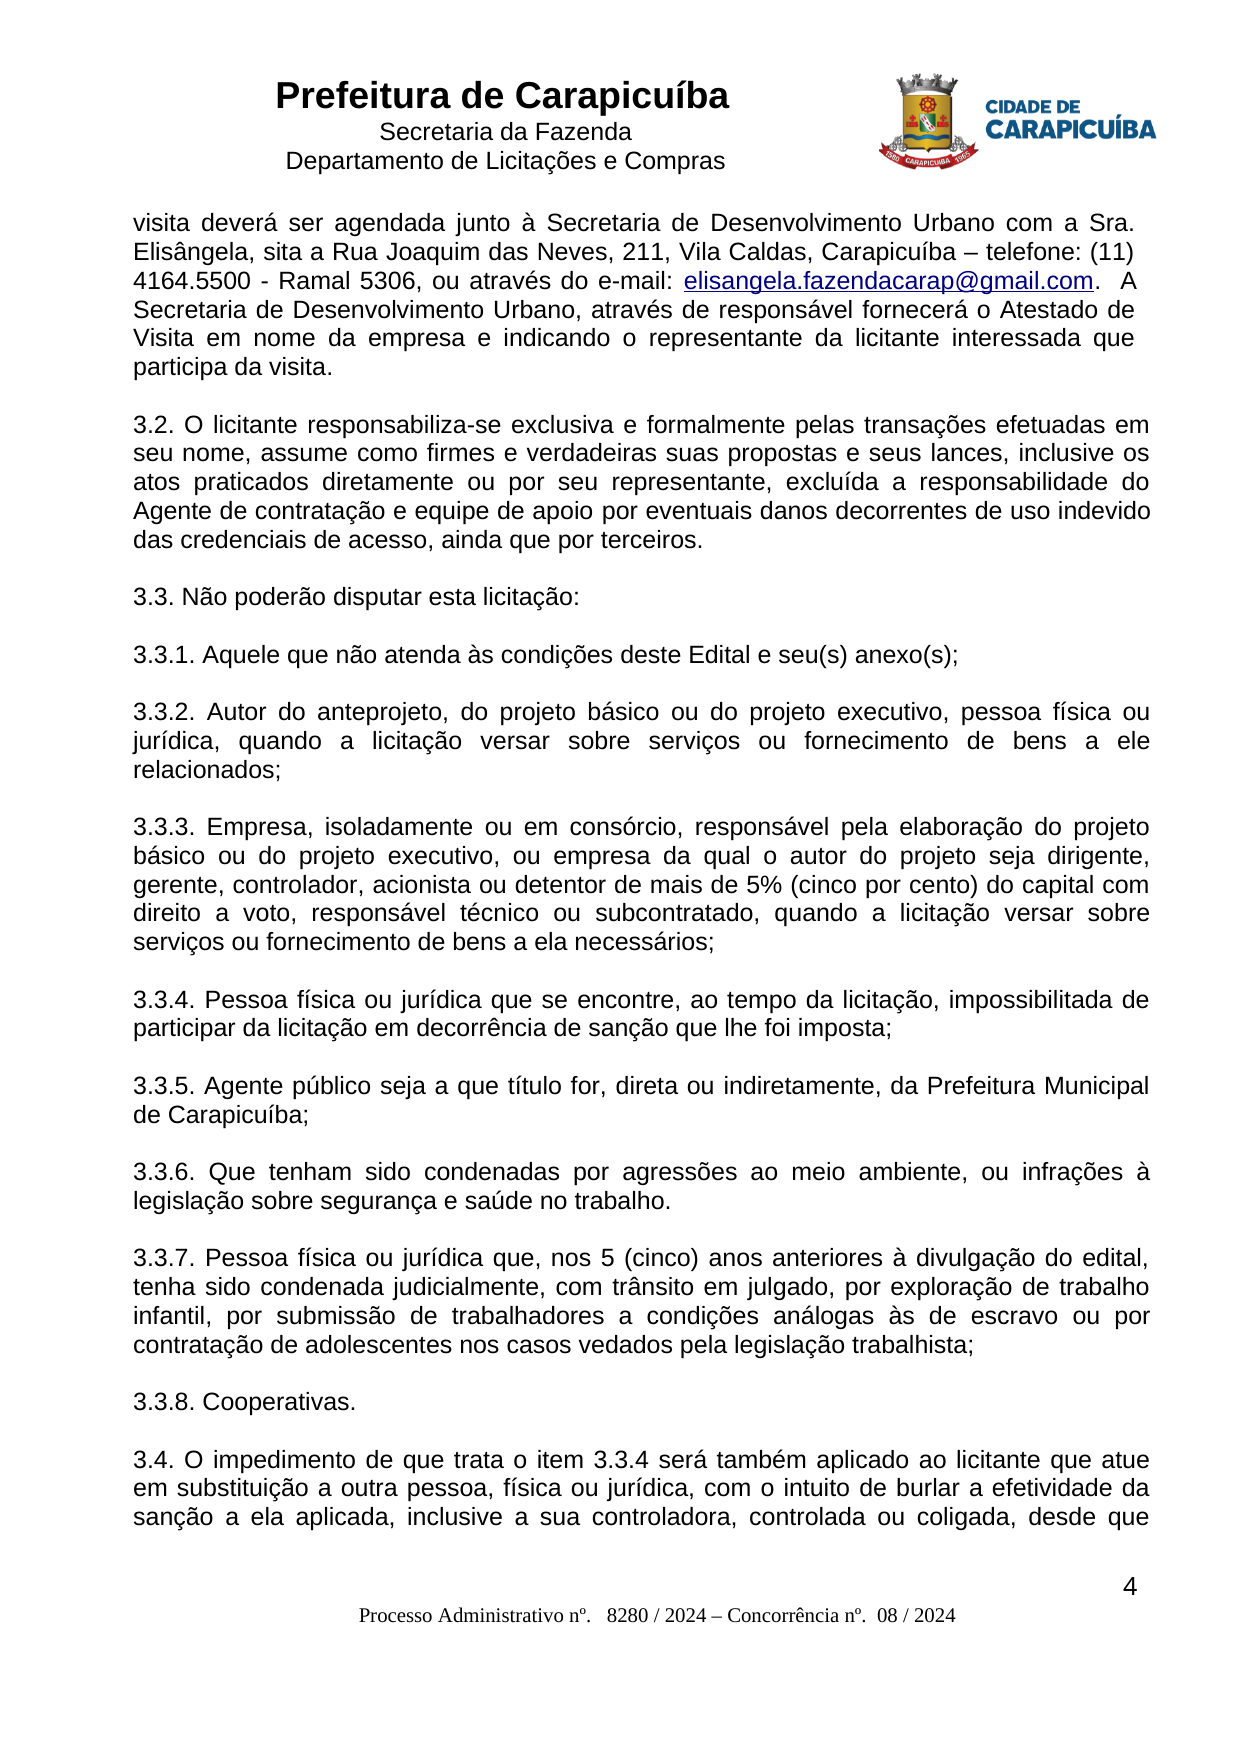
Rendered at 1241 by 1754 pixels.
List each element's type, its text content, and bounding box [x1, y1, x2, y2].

text 3.3.8. Cooperativas. [133, 1387, 1152, 1416]
text 3.3. Não poderão disputar esta licitação: [133, 582, 1152, 611]
text 3.3.7. Pessoa física ou jurídica que, nos 5 (cinco) anos anteriores à divulgação do edital, tenha sido condenada judicialmente, com trânsito em julgado, por exploração de trabalho infantil, por submissão de trabalhadores a condições análogas às de escravo ou por contratação de adolescentes nos casos vedados pela legislação trabalhista; [133, 1243, 1152, 1358]
text 3.3.1. Aquele que não atenda às condições deste Edital e seu(s) anexo(s); [133, 640, 1152, 668]
text 3.3.5. Agente público seja a que título for, direta ou indiretamente, da Prefeitura Municipal de Carapicuíba; [133, 1071, 1152, 1128]
text 3.3.6. Que tenham sido condenadas por agressões ao meio ambiente, ou infrações à legislação sobre segurança e saúde no trabalho. [133, 1157, 1152, 1215]
text 3.3.3. Empresa, isoladamente ou em consórcio, responsável pela elaboração do projeto básico ou do projeto executivo, ou empresa da qual o autor do projeto seja dirigente, gerente, controlador, acionista ou detentor de mais de 5% (cinco por cento) do capital com direito a voto, responsável técnico ou subcontratado, quando a licitação versar sobre serviços ou fornecimento de bens a ela necessários; [133, 812, 1152, 956]
text 3.3.4. Pessoa física ou jurídica que se encontre, ao tempo da licitação, impossibilitada de participar da licitação em decorrência de sanção que lhe foi imposta; [133, 985, 1152, 1042]
text 3.3.2. Autor do anteprojeto, do projeto básico ou do projeto executivo, pessoa física ou jurídica, quando a licitação versar sobre serviços ou fornecimento de bens a ele relacionados; [133, 697, 1152, 783]
text 3.2. O licitante responsabiliza-se exclusiva e formalmente pelas transações efetuadas em seu nome, assume como firmes e verdadeiras suas propostas e seus lances, inclusive os atos praticados diretamente ou por seu representante, excluída a responsabilidade do Agente de contratação e equipe de apoio por eventuais danos decorrentes de uso indevido das credenciais de acesso, ainda que por terceiros. [133, 410, 1152, 553]
picture [877, 65, 1159, 172]
